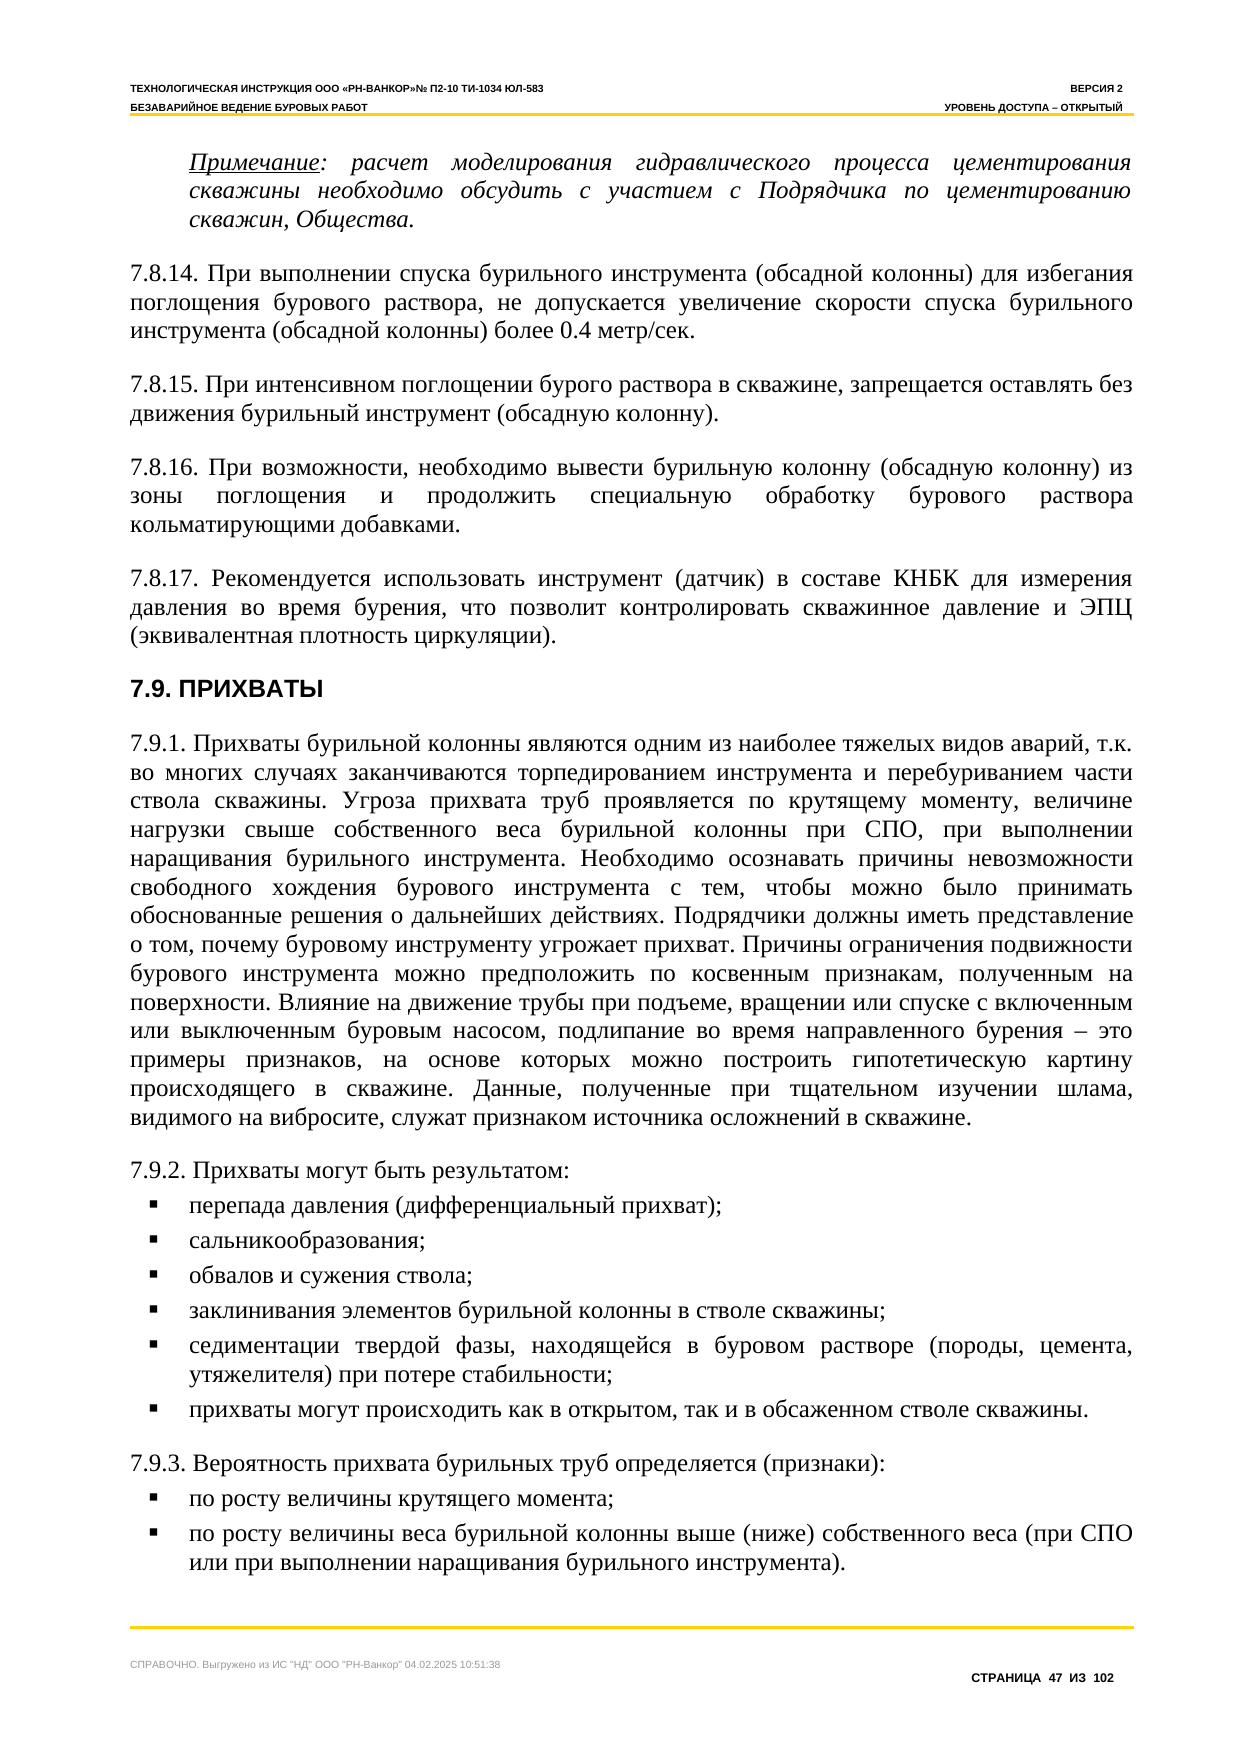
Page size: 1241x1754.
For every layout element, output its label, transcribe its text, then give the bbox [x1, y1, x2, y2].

text 7.8.16. При возможности, необходимо вывести бурильную колонну (обсадную колонну) из зоны поглощения и продолжить специальную обработку бурового раствора кольматирующими добавками. [130, 452, 1134, 538]
text 7.9.3. Вероятность прихвата бурильных труб определяется (признаки): [130, 1448, 1134, 1477]
list седиментации твердой фазы, находящейся в буровом растворе (породы, цемента, утяжелителя) при потере стабильности; [148, 1330, 1134, 1388]
list по росту величины веса бурильной колонны выше (ниже) собственного веса (при СПО или при выполнении наращивания бурильного инструмента). [148, 1518, 1134, 1575]
list заклинивания элементов бурильной колонны в стволе скважины; [148, 1295, 1134, 1324]
text 7.8.17. Рекомендуется использовать инструмент (датчик) в составе КНБК для измерения давления во время бурения, что позволит контролировать скважинное давление и ЭПЦ (эквивалентная плотность циркуляции). [130, 563, 1134, 649]
subtitle 7.9. ПРИХВАТЫ [130, 674, 1134, 703]
list обвалов и сужения ствола; [148, 1260, 1134, 1289]
text 7.9.1. Прихваты бурильной колонны являются одним из наиболее тяжелых видов аварий, т.к. во многих случаях заканчиваются торпедированием инструмента и перебуриванием части ствола скважины. Угроза прихвата труб проявляется по крутящему моменту, величине нагрузки свыше собственного веса бурильной колонны при СПО, при выполнении наращивания бурильного инструмента. Необходимо осознавать причины невозможности свободного хождения бурового инструмента с тем, чтобы можно было принимать обоснованные решения о дальнейших действиях. Подрядчики должны иметь представление о том, почему буровому инструменту угрожает прихват. Причины ограничения подвижности бурового инструмента можно предположить по косвенным признакам, полученным на поверхности. Влияние на движение трубы при подъеме, вращении или спуске с включенным или выключенным буровым насосом, подлипание во время направленного бурения – это примеры признаков, на основе которых можно построить гипотетическую картину происходящего в скважине. Данные, полученные при тщательном изучении шлама, видимого на вибросите, служат признаком источника осложнений в скважине. [130, 728, 1134, 1130]
text 7.9.2. Прихваты могут быть результатом: [130, 1155, 1134, 1184]
text 7.8.15. При интенсивном поглощении бурого раствора в скважине, запрещается оставлять без движения бурильный инструмент (обсадную колонну). [130, 369, 1134, 427]
text 7.8.14. При выполнении спуска бурильного инструмента (обсадной колонны) для избегания поглощения бурового раствора, не допускается увеличение скорости спуска бурильного инструмента (обсадной колонны) более 0.4 метр/сек. [130, 258, 1134, 344]
list прихваты могут происходить как в открытом, так и в обсаженном стволе скважины. [148, 1394, 1134, 1423]
list сальникообразования; [148, 1225, 1134, 1254]
list перепада давления (дифференциальный прихват); [148, 1190, 1134, 1219]
text Примечание: расчет моделирования гидравлического процесса цементирования скважины необходимо обсудить с участием с Подрядчика по цементированию скважин, Общества. [189, 147, 1134, 233]
list по росту величины крутящего момента; [148, 1483, 1134, 1512]
